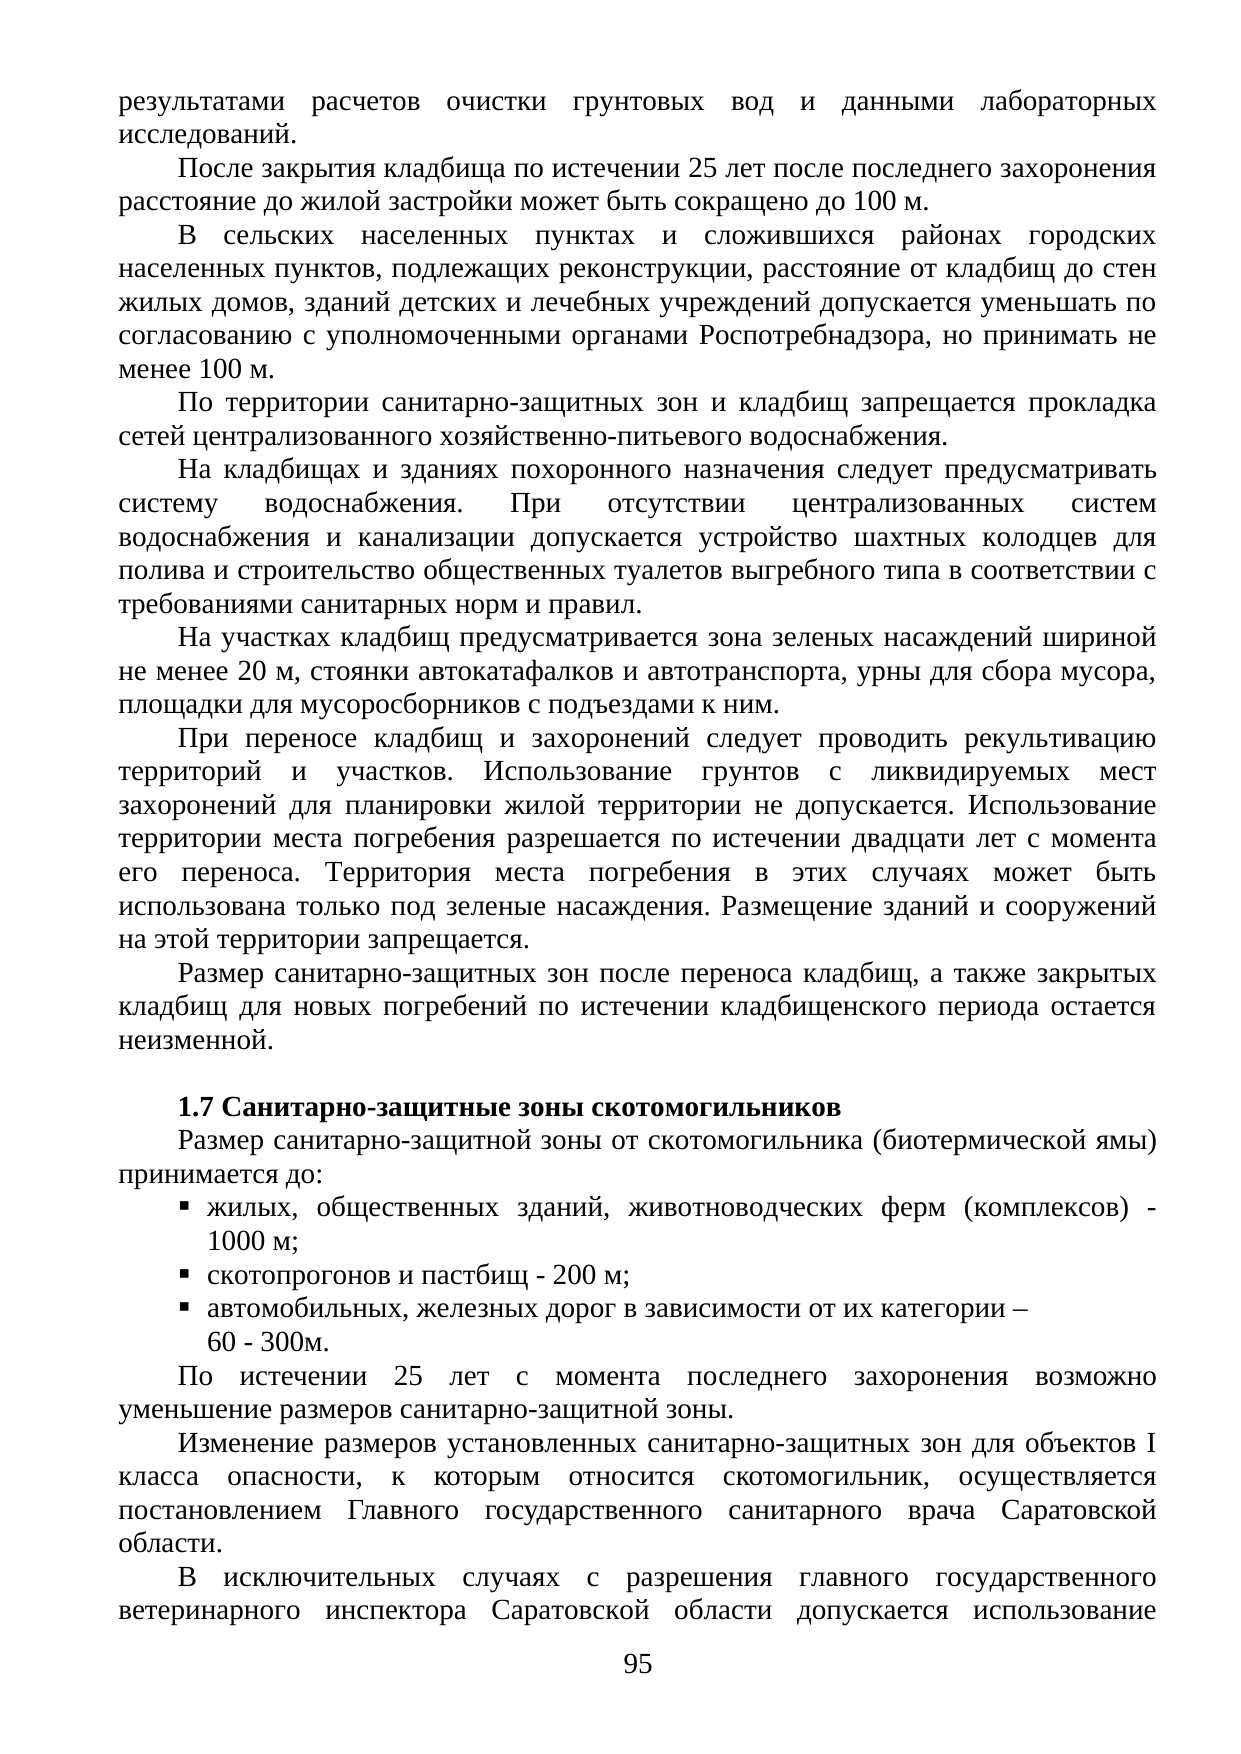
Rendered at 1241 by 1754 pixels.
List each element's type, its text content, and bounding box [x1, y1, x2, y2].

text Размер санитарно-защитных зон после переноса кладбищ, а также закрытых кладбищ для новых погребений по истечении кладбищенского периода остается неизменной. [118, 955, 1157, 1055]
text В сельских населенных пунктах и сложившихся районах городских населенных пунктов, подлежащих реконструкции, расстояние от кладбищ до стен жилых домов, зданий детских и лечебных учреждений допускается уменьшать по согласованию с уполномоченными органами Роспотребнадзора, но принимать не менее 100 м. [118, 217, 1157, 384]
text По истечении 25 лет с момента последнего захоронения возможно уменьшение размеров санитарно-защитной зоны. [118, 1358, 1157, 1425]
text На кладбищах и зданиях похоронного назначения следует предусматривать систему водоснабжения. При отсутствии централизованных систем водоснабжения и канализации допускается устройство шахтных колодцев для полива и строительство общественных туалетов выгребного типа в соответствии с требованиями санитарных норм и правил. [118, 452, 1157, 619]
text По территории санитарно-защитных зон и кладбищ запрещается прокладка сетей централизованного хозяйственно-питьевого водоснабжения. [118, 384, 1157, 452]
text Изменение размеров установленных санитарно-защитных зон для объектов I класса опасности, к которым относится скотомогильник, осуществляется постановлением Главного государственного санитарного врача Саратовской области. [118, 1425, 1157, 1559]
list жилых, общественных зданий, животноводческих ферм (комплексов) - 1000 м; [177, 1189, 1157, 1257]
list скотопрогонов и пастбищ - 200 м; [177, 1257, 1157, 1290]
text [118, 1559, 1157, 1626]
text Размер санитарно-защитной зоны от скотомогильника (биотермической ямы) принимается до: [118, 1122, 1157, 1189]
text После закрытия кладбища по истечении 25 лет после последнего захоронения расстояние до жилой застройки может быть сокращено до 100 м. [118, 150, 1157, 217]
text 1.7 Санитарно-защитные зоны скотомогильников [118, 1089, 1157, 1122]
list 60 - 300м. [207, 1324, 1157, 1358]
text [118, 83, 1157, 150]
text На участках кладбищ предусматривается зона зеленых насаждений шириной не менее 20 м, стоянки автокатафалков и автотранспорта, урны для сбора мусора, площадки для мусоросборников с подъездами к ним. [118, 619, 1157, 720]
text При переносе кладбищ и захоронений следует проводить рекультивацию территорий и участков. Использование грунтов с ликвидируемых мест захоронений для планировки жилой территории не допускается. Использование территории места погребения разрешается по истечении двадцати лет с момента его переноса. Территория места погребения в этих случаях может быть использована только под зеленые насаждения. Размещение зданий и сооружений на этой территории запрещается. [118, 720, 1157, 955]
list автомобильных, железных дорог в зависимости от их категории – [177, 1290, 1157, 1324]
